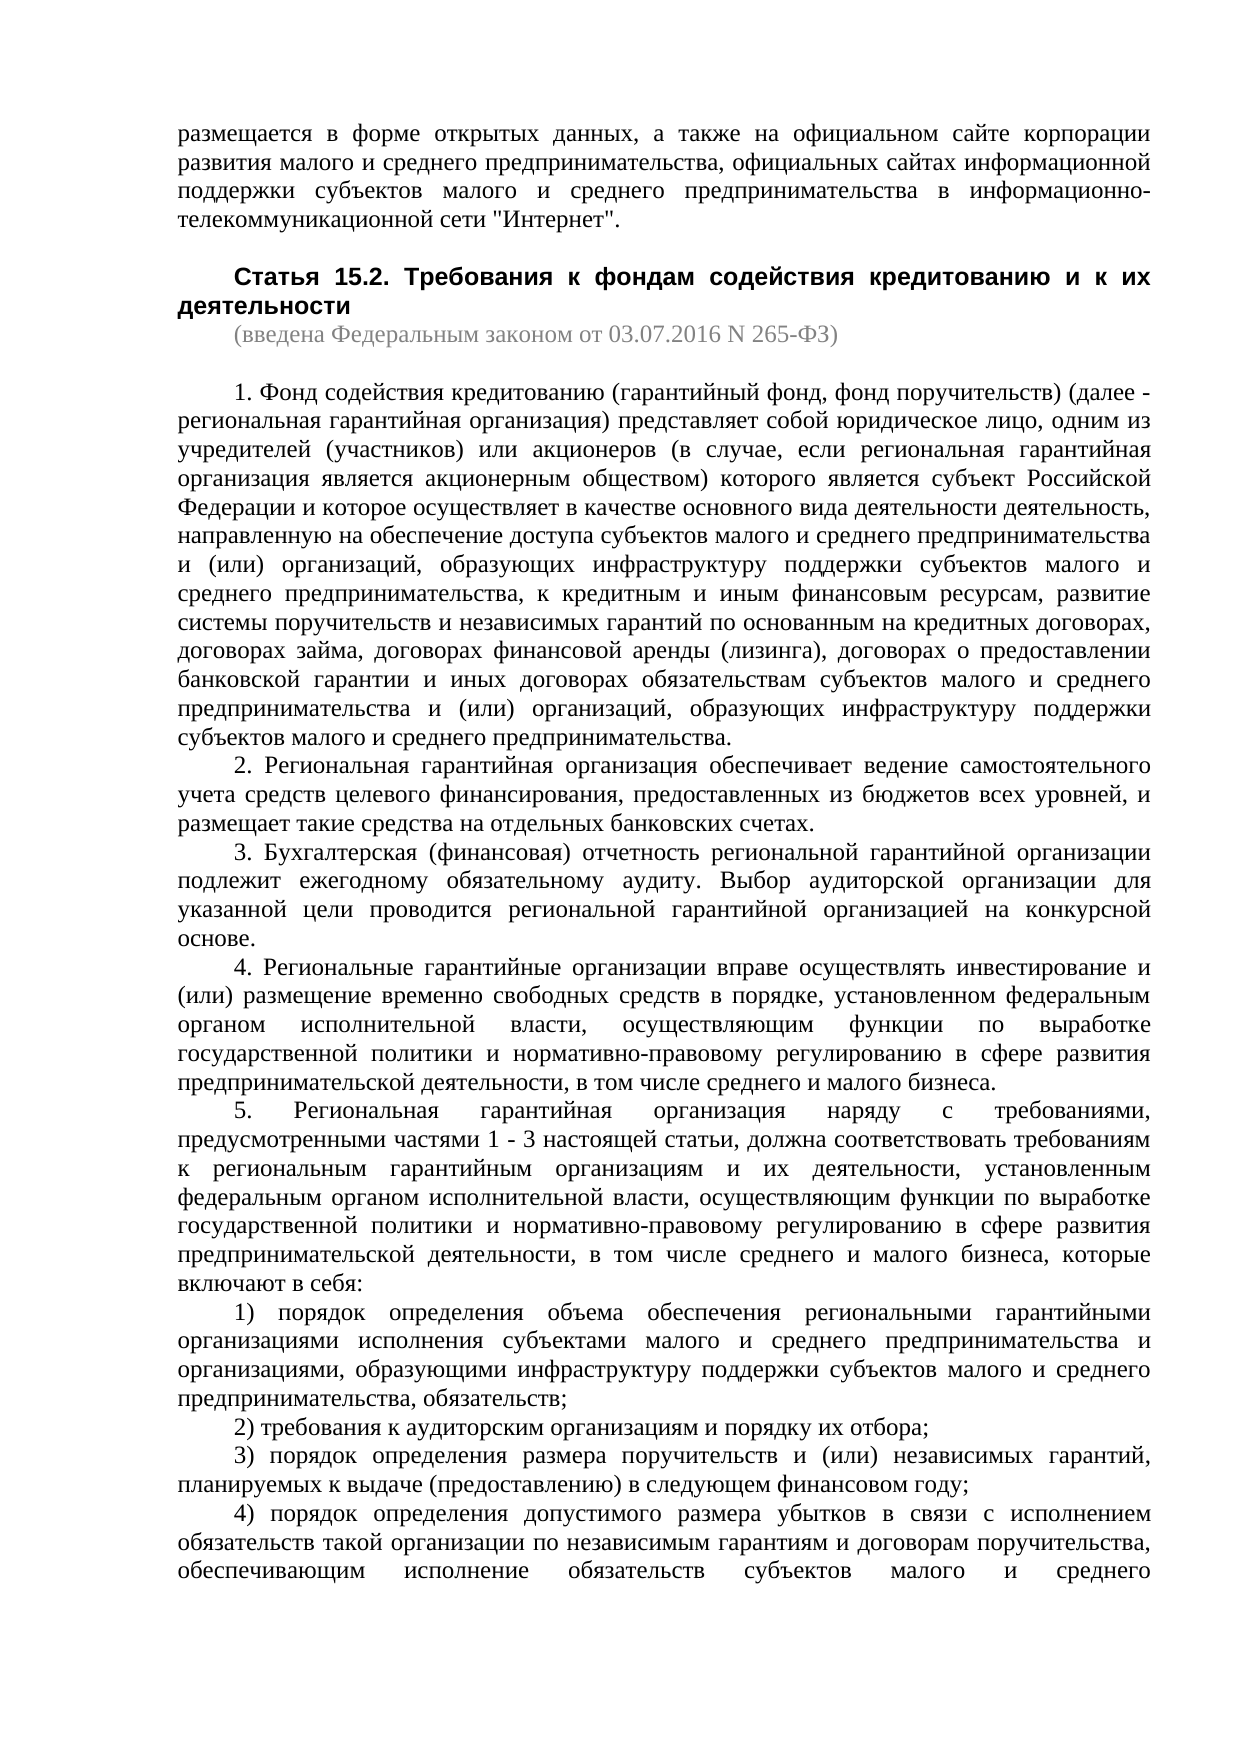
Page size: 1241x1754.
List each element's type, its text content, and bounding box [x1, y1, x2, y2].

text 2. Региональная гарантийная организация обеспечивает ведение самостоятельного учета средств целевого финансирования, предоставленных из бюджетов всех уровней, и размещает такие средства на отдельных банковских счетах. [177, 751, 1152, 837]
text 2) требования к аудиторским организациям и порядку их отбора; [177, 1412, 1152, 1441]
text 3) порядок определения размера поручительств и (или) независимых гарантий, планируемых к выдаче (предоставлению) в следующем финансовом году; [177, 1441, 1152, 1498]
text 3. Бухгалтерская (финансовая) отчетность региональной гарантийной организации подлежит ежегодному обязательному аудиту. Выбор аудиторской организации для указанной цели проводится региональной гарантийной организацией на конкурсной основе. [177, 837, 1152, 952]
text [177, 118, 1152, 233]
text 5. Региональная гарантийная организация наряду с требованиями, предусмотренными частями 1 - 3 настоящей статьи, должна соответствовать требованиям к региональным гарантийным организациям и их деятельности, установленным федеральным органом исполнительной власти, осуществляющим функции по выработке государственной политики и нормативно-правовому регулированию в сфере развития предпринимательской деятельности, в том числе среднего и малого бизнеса, которые включают в себя: [177, 1096, 1152, 1297]
text Статья 15.2. Требования к фондам содействия кредитованию и к их деятельности [177, 262, 1152, 319]
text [177, 1498, 1152, 1584]
text 4. Региональные гарантийные организации вправе осуществлять инвестирование и (или) размещение временно свободных средств в порядке, установленном федеральным органом исполнительной власти, осуществляющим функции по выработке государственной политики и нормативно-правовому регулированию в сфере развития предпринимательской деятельности, в том числе среднего и малого бизнеса. [177, 952, 1152, 1096]
text (введена Федеральным законом от 03.07.2016 N 265-ФЗ) [177, 319, 1152, 348]
text 1. Фонд содействия кредитованию (гарантийный фонд, фонд поручительств) (далее - региональная гарантийная организация) представляет собой юридическое лицо, одним из учредителей (участников) или акционеров (в случае, если региональная гарантийная организация является акционерным обществом) которого является субъект Российской Федерации и которое осуществляет в качестве основного вида деятельности деятельность, направленную на обеспечение доступа субъектов малого и среднего предпринимательства и (или) организаций, образующих инфраструктуру поддержки субъектов малого и среднего предпринимательства, к кредитным и иным финансовым ресурсам, развитие системы поручительств и независимых гарантий по основанным на кредитных договорах, договорах займа, договорах финансовой аренды (лизинга), договорах о предоставлении банковской гарантии и иных договорах обязательствам субъектов малого и среднего предпринимательства и (или) организаций, образующих инфраструктуру поддержки субъектов малого и среднего предпринимательства. [177, 377, 1152, 751]
text 1) порядок определения объема обеспечения региональными гарантийными организациями исполнения субъектами малого и среднего предпринимательства и организациями, образующими инфраструктуру поддержки субъектов малого и среднего предпринимательства, обязательств; [177, 1297, 1152, 1412]
